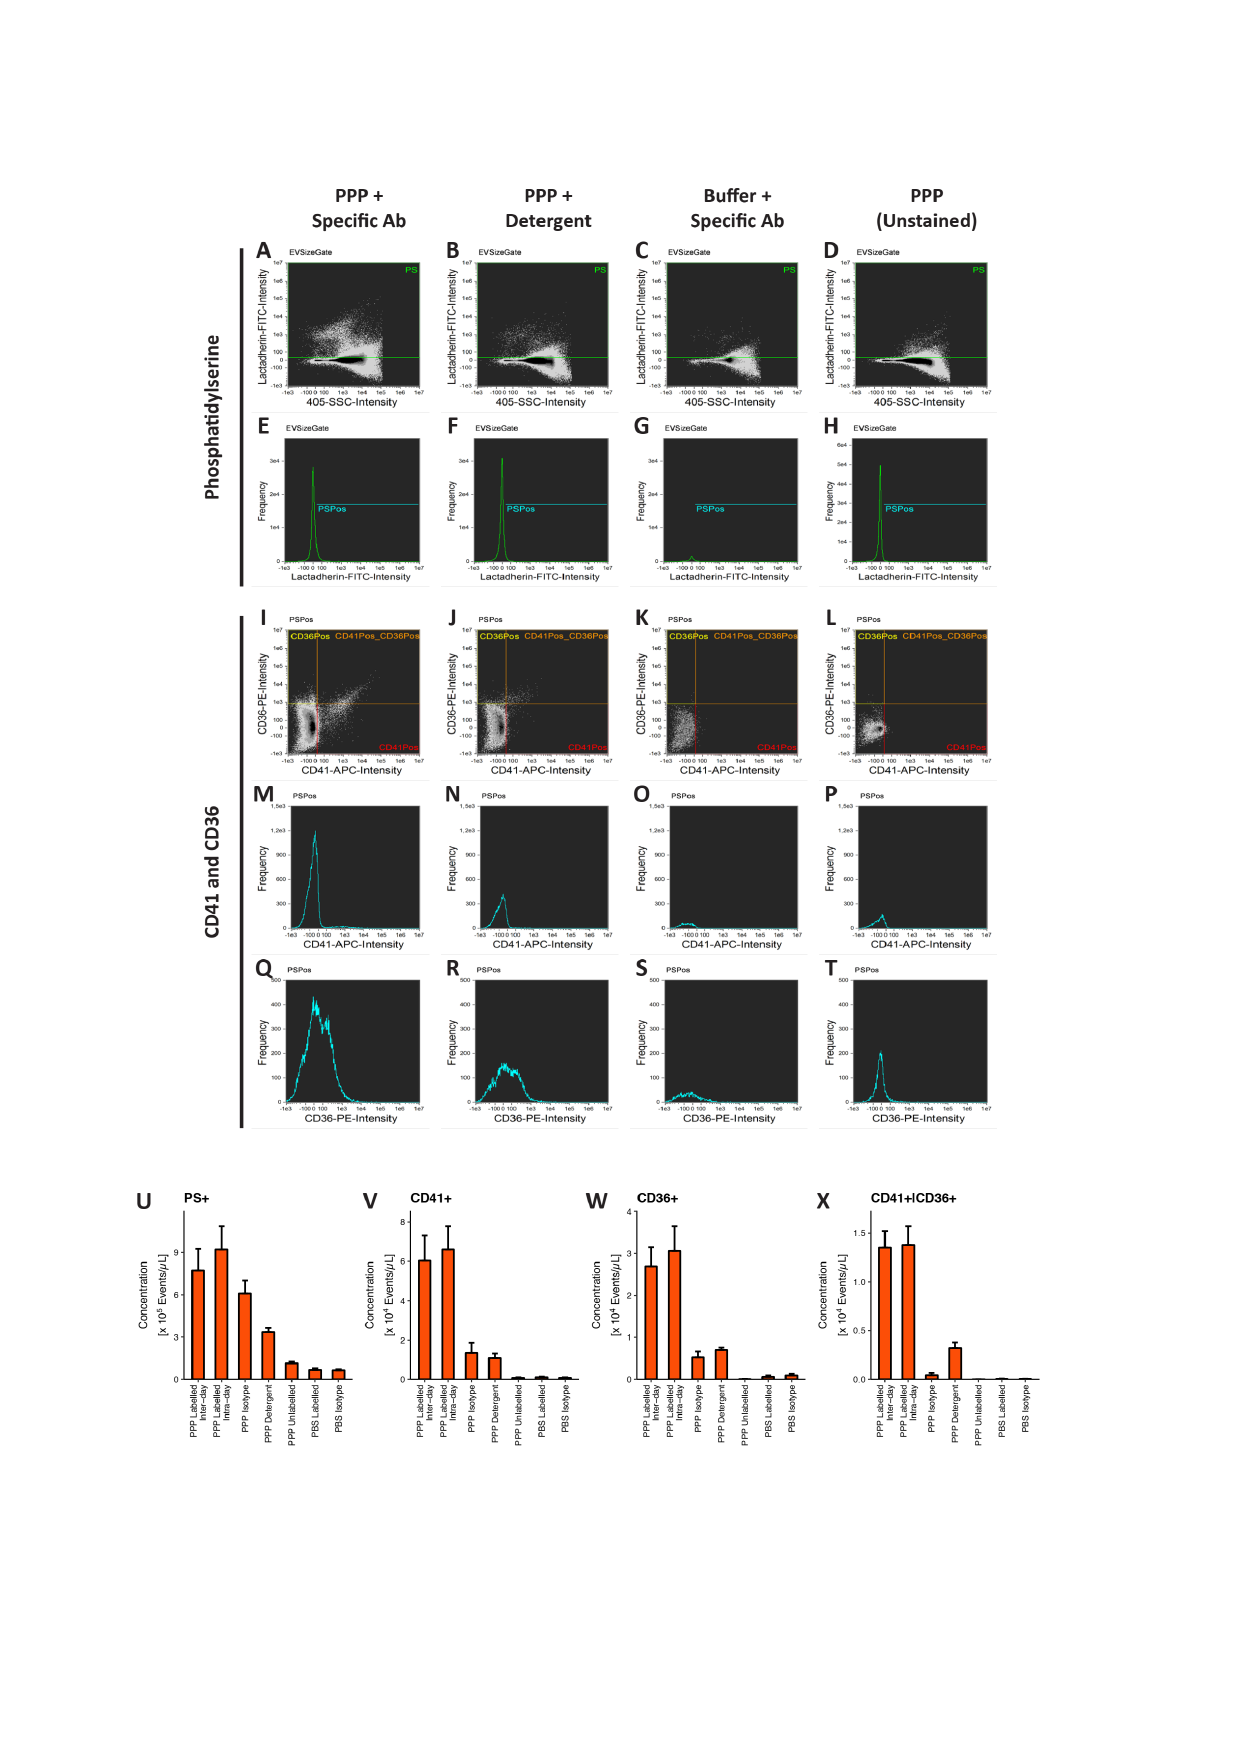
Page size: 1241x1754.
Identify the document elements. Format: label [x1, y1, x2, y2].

picture [118, 177, 1059, 1465]
